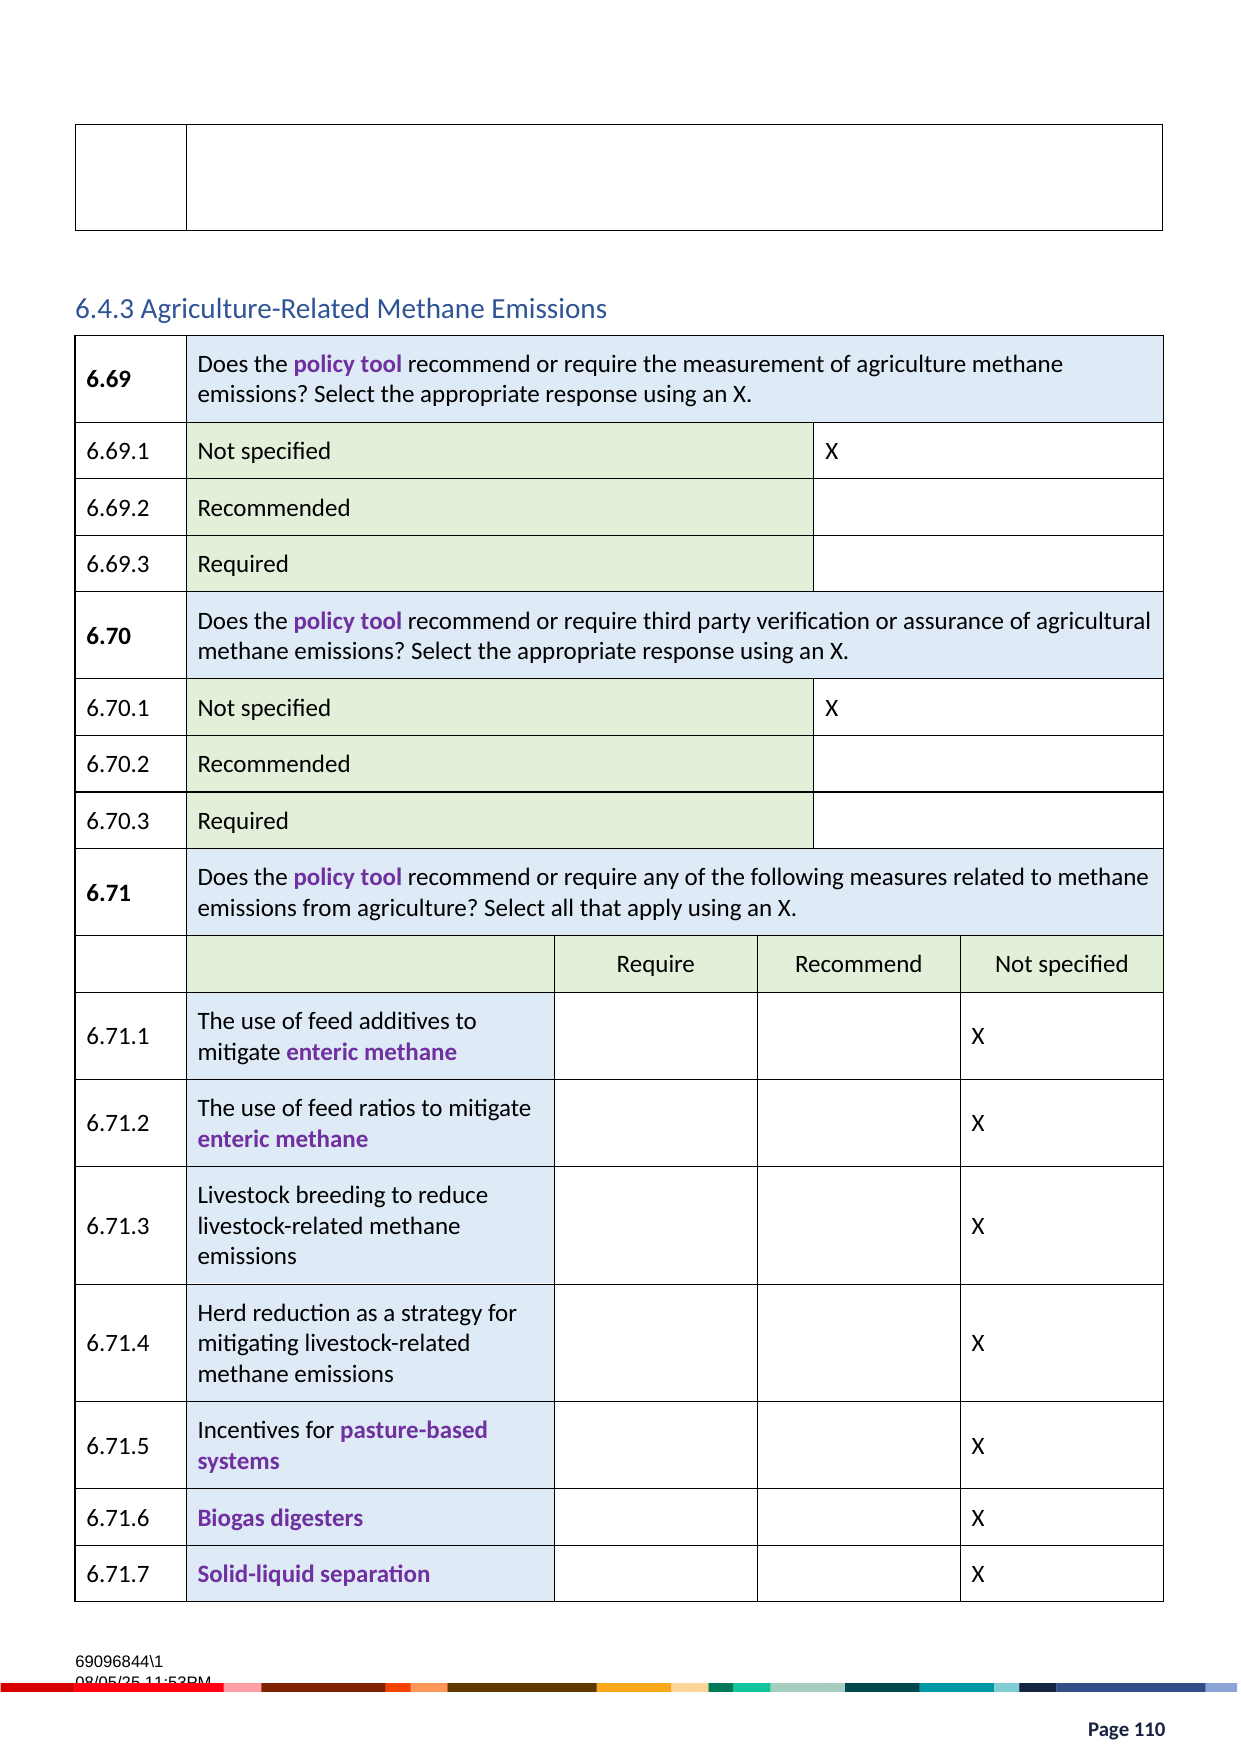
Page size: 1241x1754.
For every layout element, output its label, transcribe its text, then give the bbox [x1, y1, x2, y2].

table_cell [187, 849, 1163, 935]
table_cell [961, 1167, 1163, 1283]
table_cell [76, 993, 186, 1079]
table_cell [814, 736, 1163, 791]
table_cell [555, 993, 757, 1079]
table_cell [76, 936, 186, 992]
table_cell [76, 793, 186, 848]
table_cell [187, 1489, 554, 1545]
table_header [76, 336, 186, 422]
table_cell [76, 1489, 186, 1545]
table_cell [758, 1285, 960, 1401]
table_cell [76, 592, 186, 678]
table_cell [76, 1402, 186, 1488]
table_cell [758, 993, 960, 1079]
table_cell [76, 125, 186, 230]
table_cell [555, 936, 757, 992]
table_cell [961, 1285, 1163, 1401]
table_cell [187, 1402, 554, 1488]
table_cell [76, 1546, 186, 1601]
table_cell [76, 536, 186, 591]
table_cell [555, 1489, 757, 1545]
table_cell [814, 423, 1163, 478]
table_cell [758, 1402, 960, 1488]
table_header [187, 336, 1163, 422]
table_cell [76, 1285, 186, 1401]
picture [0, 1683, 1236, 1692]
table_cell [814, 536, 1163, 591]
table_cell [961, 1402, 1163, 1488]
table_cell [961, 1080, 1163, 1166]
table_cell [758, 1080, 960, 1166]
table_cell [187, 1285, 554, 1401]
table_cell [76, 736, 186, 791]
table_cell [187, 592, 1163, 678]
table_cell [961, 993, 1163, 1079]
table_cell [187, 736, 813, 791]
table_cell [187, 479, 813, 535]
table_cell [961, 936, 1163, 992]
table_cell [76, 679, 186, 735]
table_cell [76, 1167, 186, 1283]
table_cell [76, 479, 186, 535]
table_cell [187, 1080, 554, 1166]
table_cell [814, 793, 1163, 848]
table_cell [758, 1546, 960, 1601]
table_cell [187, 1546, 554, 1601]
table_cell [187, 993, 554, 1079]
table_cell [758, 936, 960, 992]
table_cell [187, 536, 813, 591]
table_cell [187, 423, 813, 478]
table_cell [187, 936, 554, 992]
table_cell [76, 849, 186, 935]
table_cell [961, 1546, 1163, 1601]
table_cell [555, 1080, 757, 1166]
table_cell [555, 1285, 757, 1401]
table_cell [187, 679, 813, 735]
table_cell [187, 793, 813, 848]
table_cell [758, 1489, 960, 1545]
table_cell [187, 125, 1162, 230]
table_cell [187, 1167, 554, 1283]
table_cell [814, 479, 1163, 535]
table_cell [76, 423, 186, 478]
subtitle 6.4.3 Agriculture-Related Methane Emissions [75, 291, 1165, 326]
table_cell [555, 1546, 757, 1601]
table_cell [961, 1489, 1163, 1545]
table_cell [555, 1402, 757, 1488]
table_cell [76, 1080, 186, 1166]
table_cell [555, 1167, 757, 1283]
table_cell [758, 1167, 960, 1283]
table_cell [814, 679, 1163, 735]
